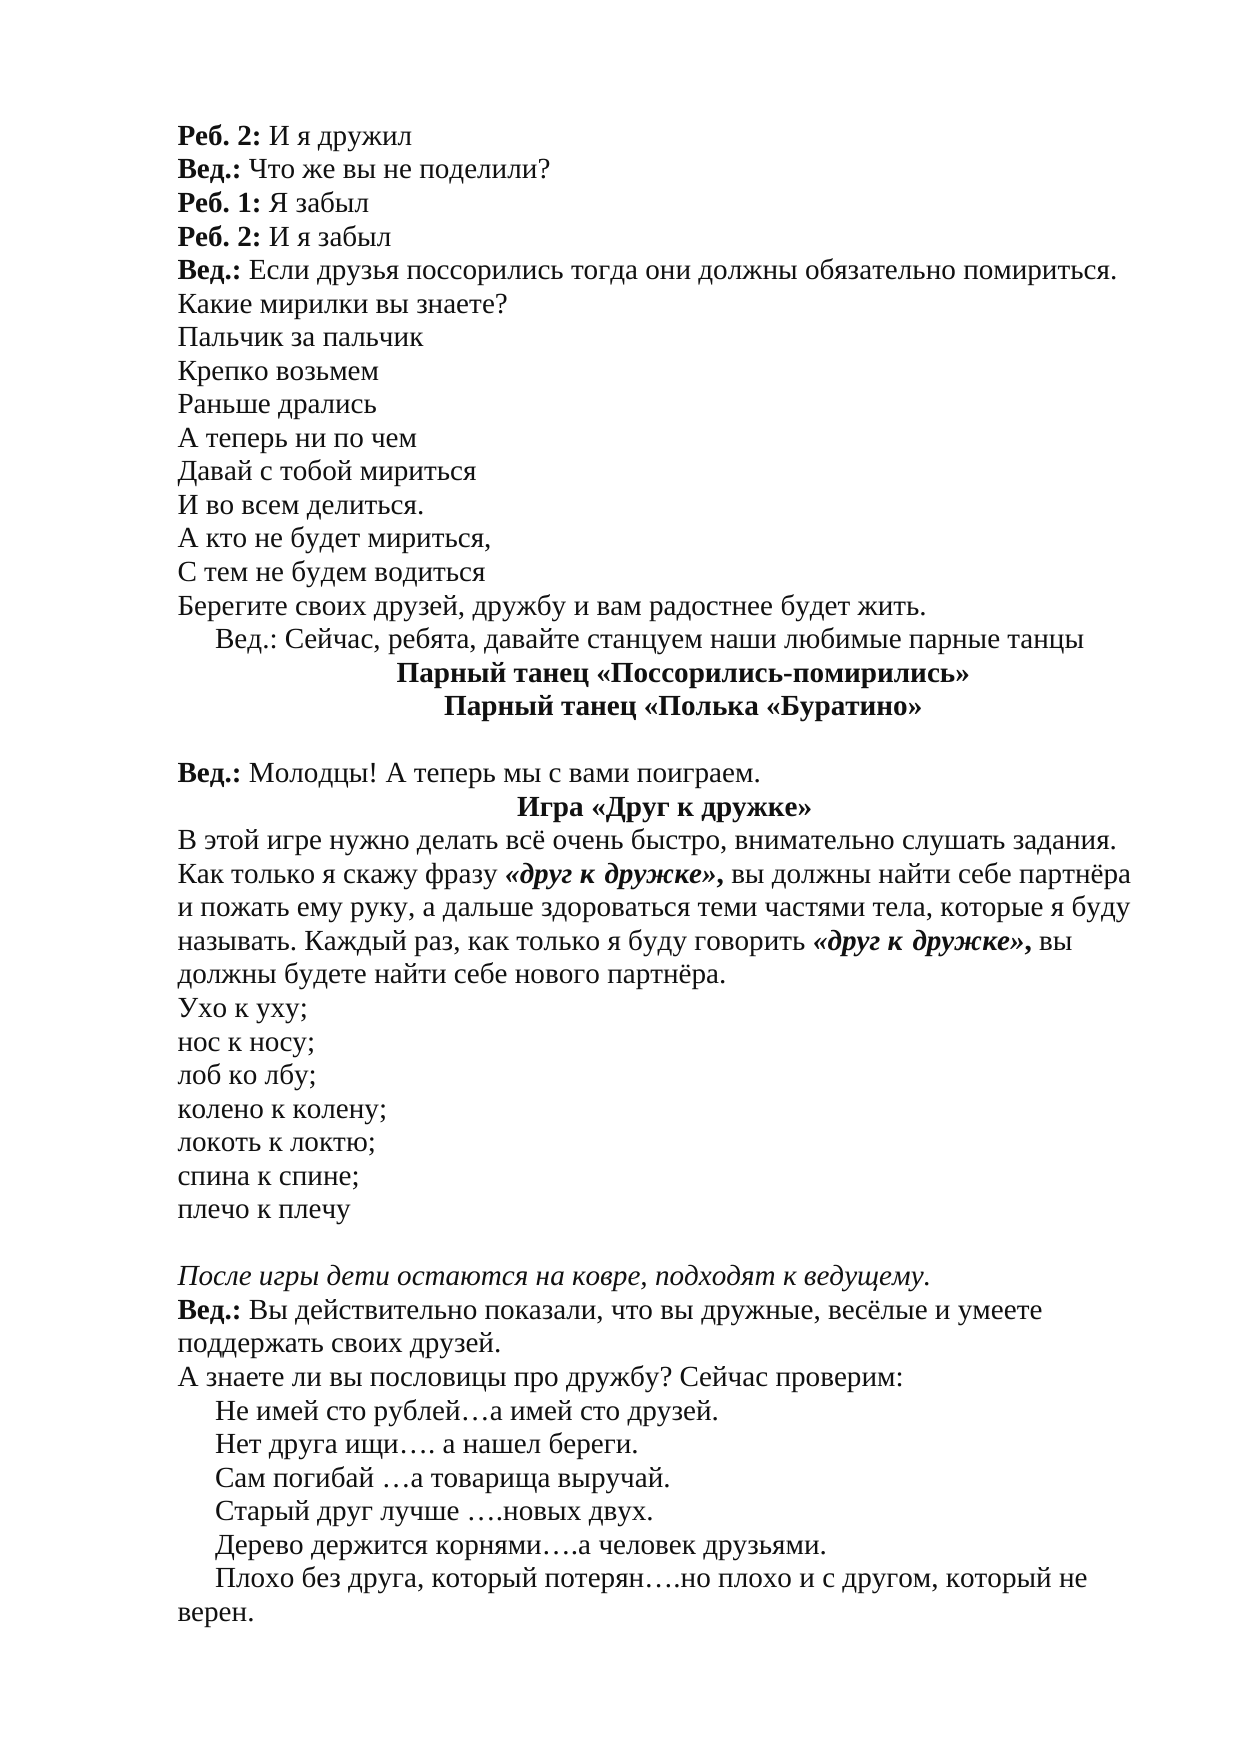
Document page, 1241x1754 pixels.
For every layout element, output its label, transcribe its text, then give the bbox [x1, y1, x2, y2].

text локоть к локтю; [177, 1124, 1152, 1158]
text Старый друг лучше ….новых двух. [177, 1493, 1152, 1527]
text Не имей сто рублей…а имей сто друзей. [177, 1393, 1152, 1426]
text Вед.: Сейчас, ребята, давайте станцуем наши любимые парные танцы [177, 621, 1152, 655]
text плечо к плечу [177, 1191, 1152, 1225]
text Как только я скажу фразу «друг к дружке», вы должны найти себе партнёра и пожать ему руку, а дальше здороваться теми частями тела, которые я буду называть. Каждый раз, как только я буду говорить «друг к дружке», вы должны будете найти себе нового партнёра. [177, 856, 1152, 990]
text Раньше дрались [177, 386, 1152, 420]
text Вед.: Что же вы не поделили? [177, 152, 1152, 185]
text Пальчик за пальчик [177, 319, 1152, 353]
text Крепко возьмем [177, 353, 1152, 386]
text Реб. 2: И я дружил [177, 118, 1152, 152]
text Ухо к уху; [177, 990, 1152, 1024]
text Давай с тобой мириться [177, 453, 1152, 487]
text С тем не будем водиться [177, 554, 1152, 588]
text колено к колену; [177, 1091, 1152, 1124]
text Игра «Друг к дружке» [177, 789, 1152, 822]
text нос к носу; [177, 1024, 1152, 1057]
text В этой игре нужно делать всё очень быстро, внимательно слушать задания. [177, 822, 1152, 856]
text Плохо без друга, который потерян….но плохо и с другом, который не верен. [177, 1560, 1152, 1627]
text Нет друга ищи…. а нашел береги. [177, 1426, 1152, 1460]
text Реб. 2: И я забыл [177, 219, 1152, 252]
text После игры дети остаются на ковре, подходят к ведущему. [177, 1258, 1152, 1292]
text Вед.: Вы действительно показали, что вы дружные, весёлые и умеете поддержать своих друзей. [177, 1292, 1152, 1359]
text А кто не будет мириться, [177, 521, 1152, 554]
text Вед.: Молодцы! А теперь мы с вами поиграем. [177, 755, 1152, 789]
text Реб. 1: Я забыл [177, 185, 1152, 219]
text Дерево держится корнями….а человек друзьями. [177, 1527, 1152, 1560]
text спина к спине; [177, 1158, 1152, 1191]
text Парный танец «Поссорились-помирились» [177, 655, 1152, 688]
text Берегите своих друзей, дружбу и вам радостнее будет жить. [177, 588, 1152, 621]
text И во всем делиться. [177, 487, 1152, 521]
text Вед.: Если друзья поссорились тогда они должны обязательно помириться. Какие мирилки вы знаете? [177, 252, 1152, 319]
text А знаете ли вы пословицы про дружбу? Сейчас проверим: [177, 1359, 1152, 1393]
text А теперь ни по чем [177, 420, 1152, 453]
text Парный танец «Полька «Буратино» [177, 688, 1152, 722]
text Сам погибай …а товарища выручай. [177, 1460, 1152, 1493]
text лоб ко лбу; [177, 1057, 1152, 1091]
